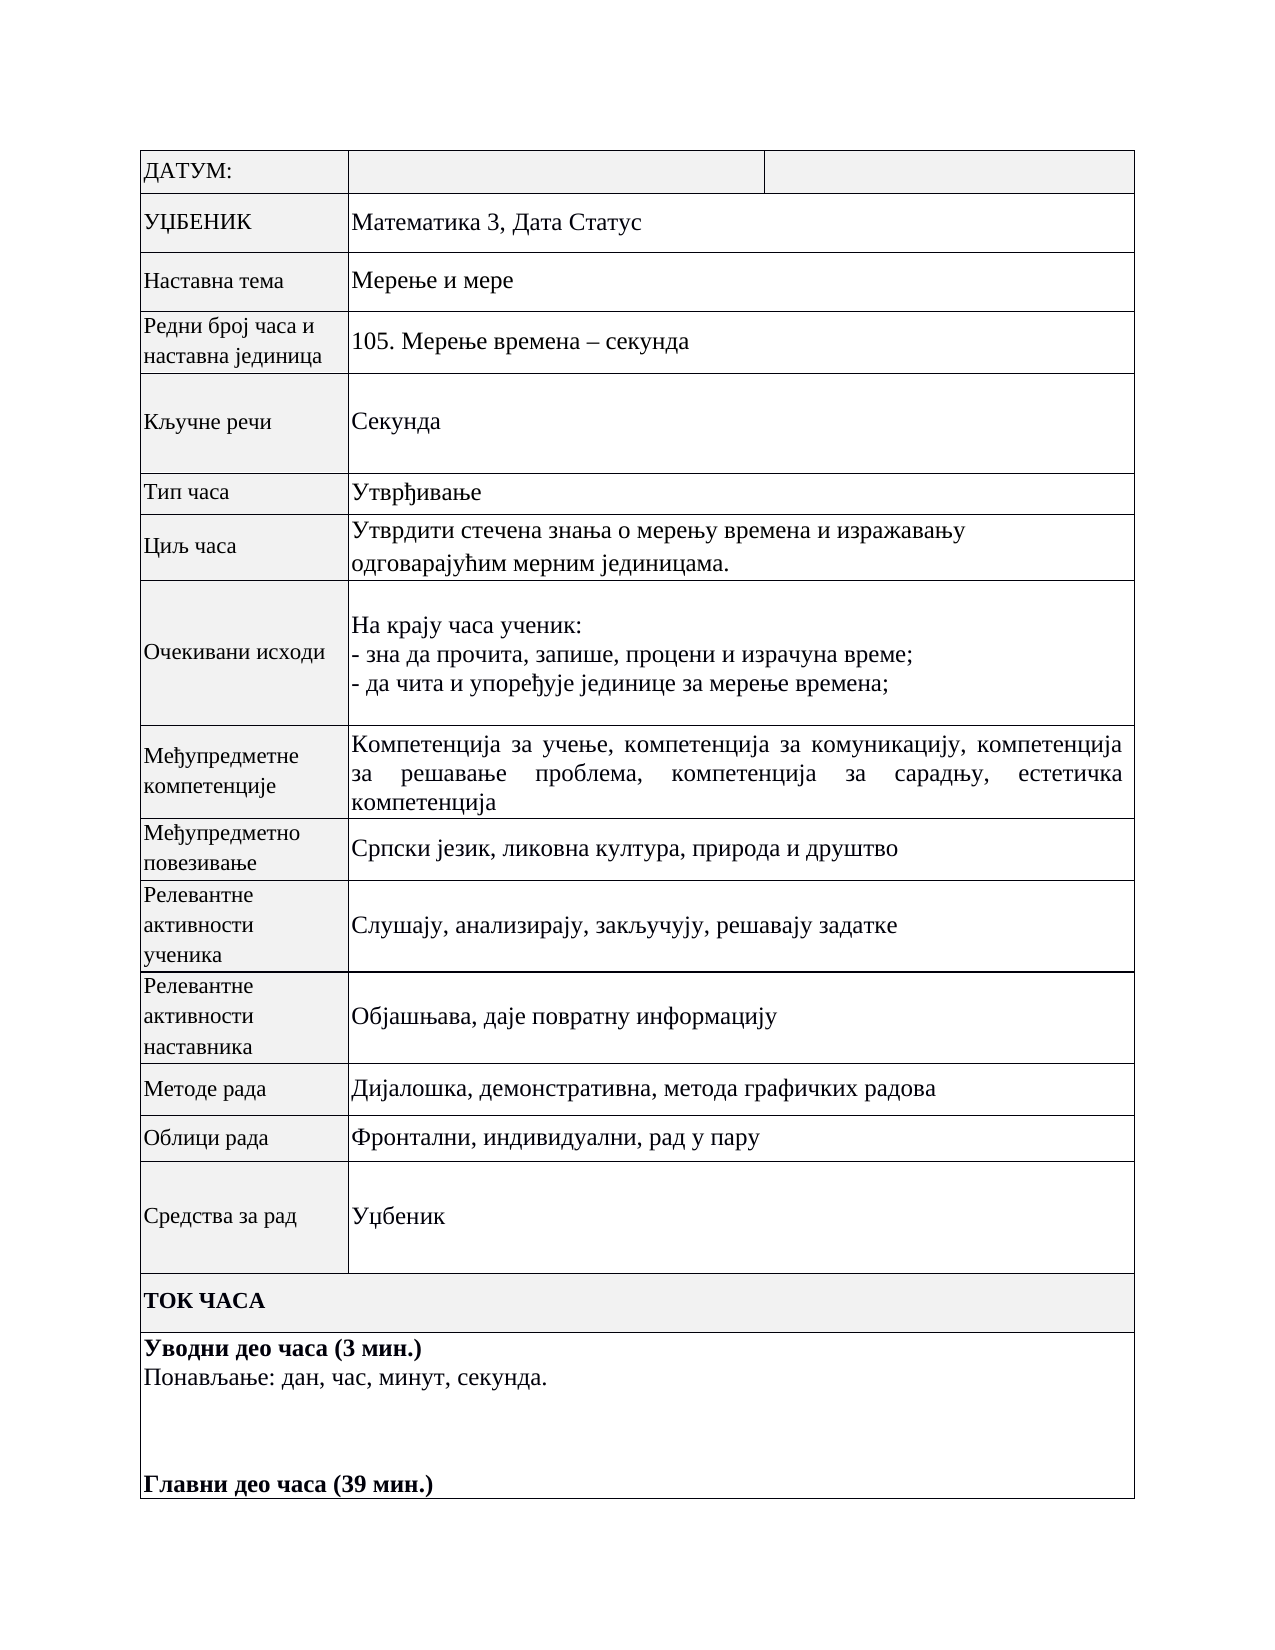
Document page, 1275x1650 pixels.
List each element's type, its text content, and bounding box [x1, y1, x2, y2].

table_cell Кључне речи [141, 374, 348, 472]
table_cell Утврдити стечена знања о мерењу времена и изражавању одговарајућим мерним јединицама. [349, 515, 1134, 580]
table_cell Mатематика 3, Дата Статус [349, 194, 1134, 252]
table_cell На крају часа ученик: - зна да прочита, запише, процени и израчуна време; - да чита и упоређује јединице за мерење времена; [349, 581, 1134, 725]
table_cell [765, 151, 1134, 193]
table_cell Облици рада [141, 1116, 348, 1161]
table_cell ТОК ЧАСА [141, 1274, 1134, 1332]
table_cell Релевантне активности ученика [141, 881, 348, 971]
table_cell Утврђивање [349, 474, 1134, 514]
table_cell Методе рада [141, 1064, 348, 1115]
table_cell Објашњава, даје повратну информацију [349, 973, 1134, 1063]
table_cell Редни број часа и наставна јединица [141, 312, 348, 372]
table_cell 105. Мерењe времена – секунда [349, 312, 1134, 372]
table_cell ДАТУМ: [141, 151, 348, 193]
table_cell Слушају, анализирају, закључују, решавају задатке [349, 881, 1134, 971]
table_cell Тип часа [141, 474, 348, 514]
table_cell Српски језик, ликовна култура, природа и друштво [349, 819, 1134, 880]
table_cell Релевантне активности наставника [141, 973, 348, 1063]
table_cell Уџбеник [349, 1162, 1134, 1273]
table_cell Секунда [349, 374, 1134, 472]
table_cell УЏБЕНИК [141, 194, 348, 252]
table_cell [141, 1333, 1134, 1498]
table_cell [349, 151, 764, 193]
table_cell Наставна тема [141, 253, 348, 311]
table_cell Очекивани исходи [141, 581, 348, 725]
table_cell Циљ часа [141, 515, 348, 580]
table_cell Фронтални, индивидуални, рад у пару [349, 1116, 1134, 1161]
table_cell Међупредметне компетенције [141, 726, 348, 818]
table_cell Дијалошка, демонстративна, метода графичких радова [349, 1064, 1134, 1115]
table_cell Међупредметно повезивање [141, 819, 348, 880]
table_cell Средства за рад [141, 1162, 348, 1273]
table_cell Компетенција за учење, компетенција за комуникацију, компетенција за решавање проблема, компетенција за сарадњу, естетичка компетенција [349, 726, 1134, 818]
table_cell Мерење и мере [349, 253, 1134, 311]
